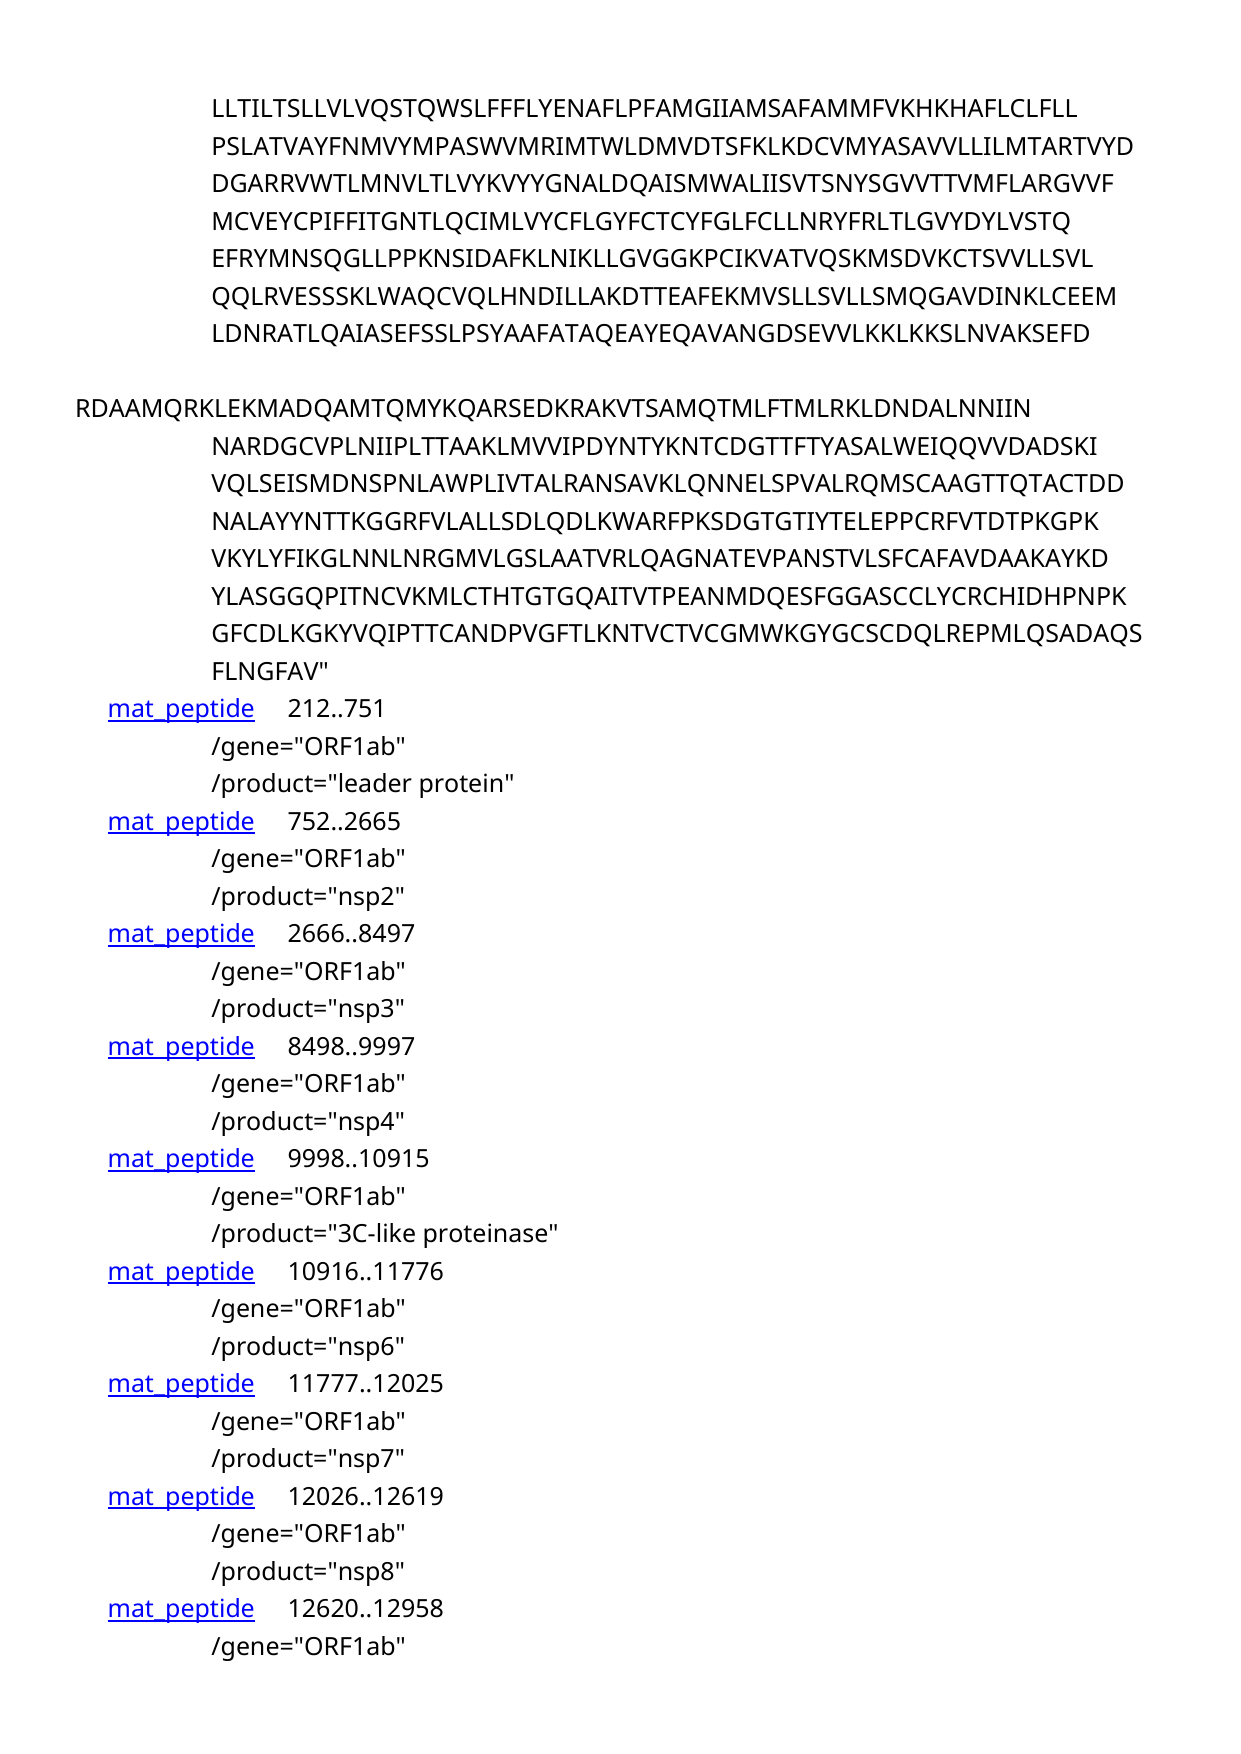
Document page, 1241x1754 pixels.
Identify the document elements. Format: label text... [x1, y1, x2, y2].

text /gene="ORF1ab" [75, 1514, 1165, 1552]
text PSLATVAYFNMVYMPASWVMRIMTWLDMVDTSFKLKDCVMYASAVVLLILMTARTVYD [75, 127, 1165, 164]
text FLNGFAV" [75, 652, 1165, 689]
text /gene="ORF1ab" [75, 727, 1165, 764]
text VKYLYFIKGLNNLNRGMVLGSLAATVRLQAGNATEVPANSTVLSFCAFAVDAAKAYKD [75, 539, 1165, 577]
text MCVEYCPIFFITGNTLQCIMLVYCFLGYFCTCYFGLFCLLNRYFRLTLGVYDYLVSTQ [75, 202, 1165, 239]
text mat_peptide 752..2665 [75, 802, 1165, 839]
text /gene="ORF1ab" [75, 1177, 1165, 1214]
text NARDGCVPLNIIPLTTAAKLMVVIPDYNTYKNTCDGTTFTYASALWEIQQVVDADSKI [75, 427, 1165, 464]
text DGARRVWTLMNVLTLVYKVYYGNALDQAISMWALIISVTSNYSGVVTTVMFLARGVVF [75, 164, 1165, 202]
text mat_peptide 12026..12619 [75, 1477, 1165, 1514]
text mat_peptide 11777..12025 [75, 1364, 1165, 1402]
text mat_peptide 8498..9997 [75, 1027, 1165, 1064]
text /product="nsp4" [75, 1102, 1165, 1139]
text YLASGGQPITNCVKMLCTHTGTGQAITVTPEANMDQESFGGASCCLYCRCHIDHPNPK [75, 577, 1165, 614]
text VQLSEISMDNSPNLAWPLIVTALRANSAVKLQNNELSPVALRQMSCAAGTTQTACTDD [75, 464, 1165, 502]
text mat_peptide 212..751 [75, 689, 1165, 727]
text mat_peptide 10916..11776 [75, 1252, 1165, 1289]
text /product="leader protein" [75, 764, 1165, 802]
text NALAYYNTTKGGRFVLALLSDLQDLKWARFPKSDGTGTIYTELEPPCRFVTDTPKGPK [75, 502, 1165, 539]
text /gene="ORF1ab" [75, 839, 1165, 877]
text /gene="ORF1ab" [75, 1064, 1165, 1102]
text LDNRATLQAIASEFSSLPSYAAFATAQEAYEQAVANGDSEVVLKKLKKSLNVAKSEFD [75, 314, 1165, 352]
text mat_peptide 2666..8497 [75, 914, 1165, 952]
text RDAAMQRKLEKMADQAMTQMYKQARSEDKRAKVTSAMQTMLFTMLRKLDNDALNNIIN [75, 352, 1165, 427]
text LLTILTSLLVLVQSTQWSLFFFLYENAFLPFAMGIIAMSAFAMMFVKHKHAFLCLFLL [75, 89, 1165, 127]
text /product="3C-like proteinase" [75, 1214, 1165, 1252]
text /product="nsp8" [75, 1552, 1165, 1589]
text GFCDLKGKYVQIPTTCANDPVGFTLKNTVCTVCGMWKGYGCSCDQLREPMLQSADAQS [75, 614, 1165, 652]
text mat_peptide 9998..10915 [75, 1139, 1165, 1177]
text /product="nsp6" [75, 1327, 1165, 1364]
text /product="nsp2" [75, 877, 1165, 914]
text QQLRVESSSKLWAQCVQLHNDILLAKDTTEAFEKMVSLLSVLLSMQGAVDINKLCEEM [75, 277, 1165, 314]
text /gene="ORF1ab" [75, 1402, 1165, 1439]
text EFRYMNSQGLLPPKNSIDAFKLNIKLLGVGGKPCIKVATVQSKMSDVKCTSVVLLSVL [75, 239, 1165, 277]
text /gene="ORF1ab" [75, 952, 1165, 989]
text /gene="ORF1ab" [75, 1289, 1165, 1327]
text /product="nsp3" [75, 989, 1165, 1027]
text /product="nsp7" [75, 1439, 1165, 1477]
text /gene="ORF1ab" [75, 1627, 1165, 1664]
text mat_peptide 12620..12958 [75, 1589, 1165, 1627]
